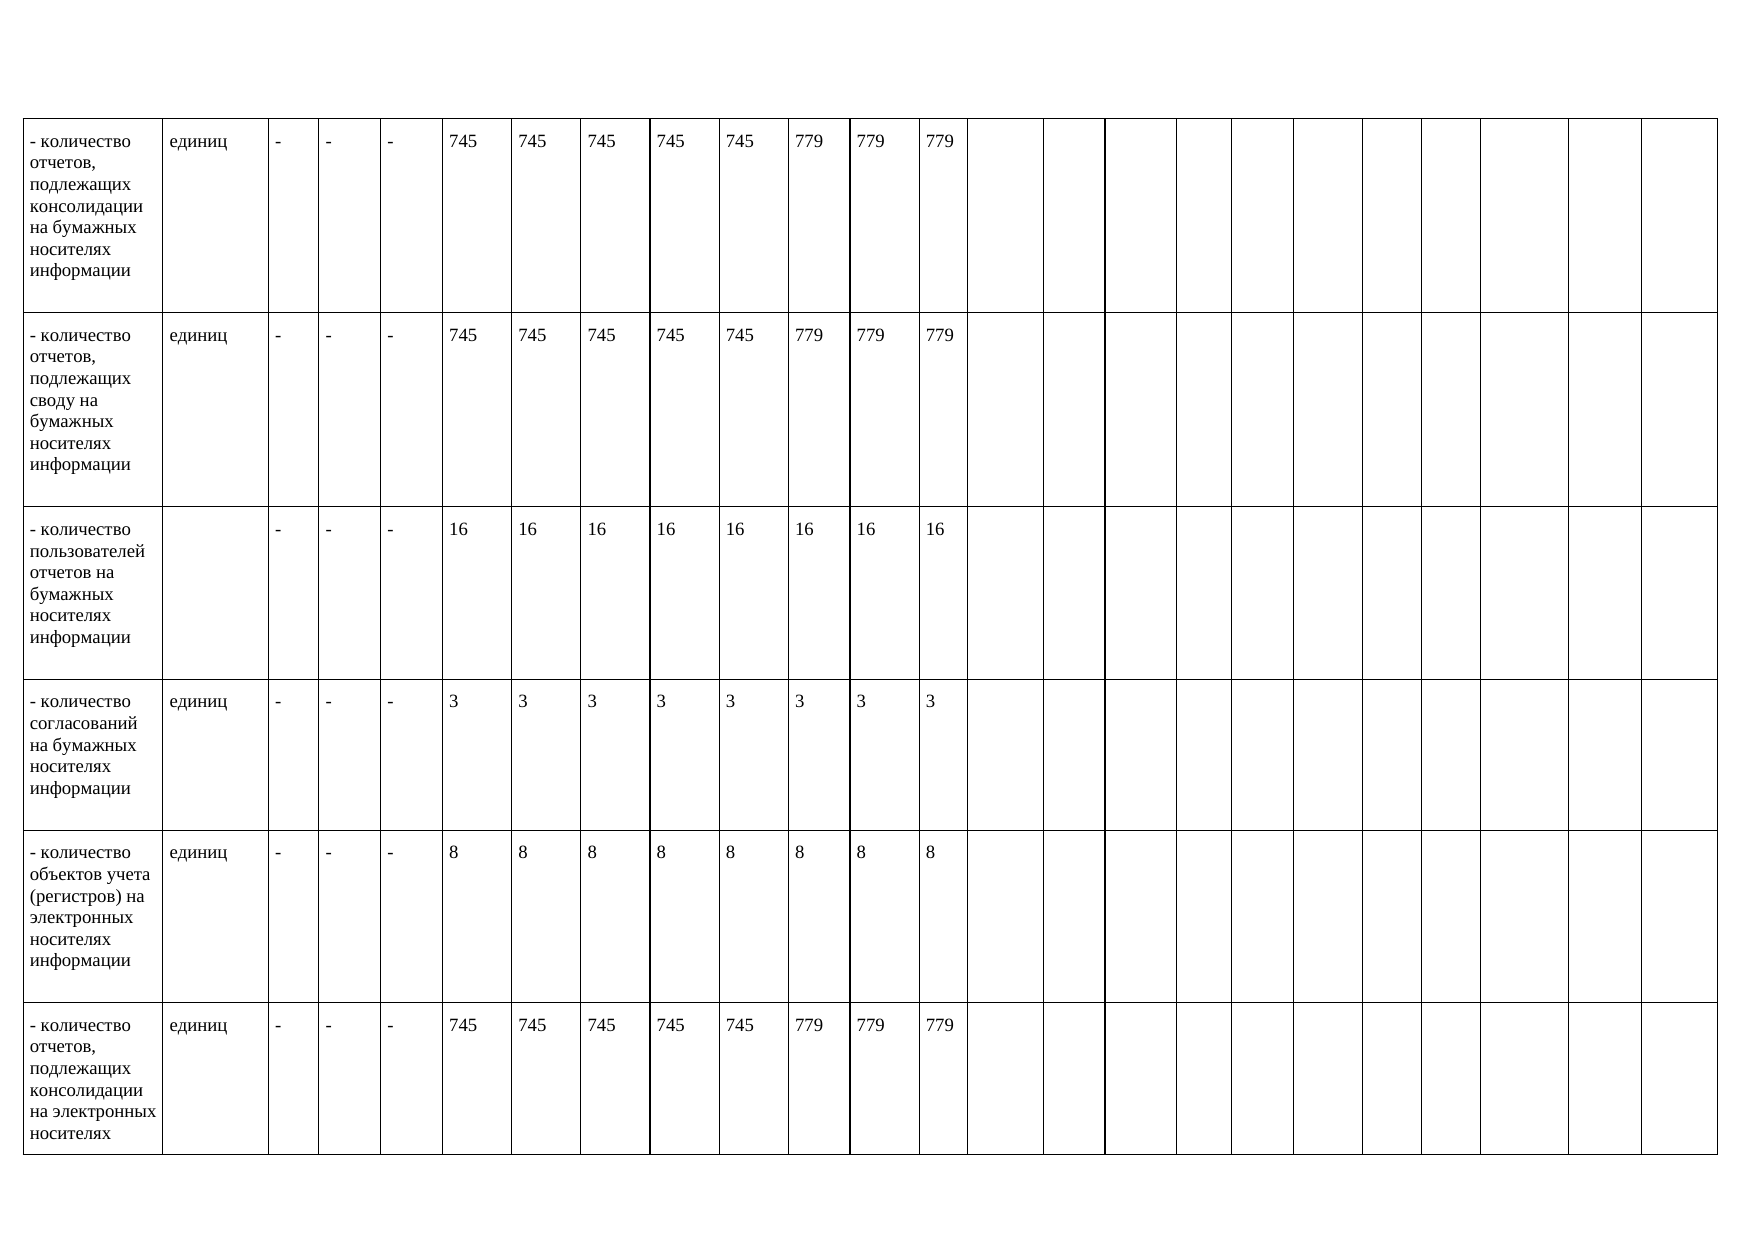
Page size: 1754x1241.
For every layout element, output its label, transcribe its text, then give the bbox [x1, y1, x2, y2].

table_cell - [269, 680, 318, 830]
table_cell 779 [789, 1003, 849, 1154]
table_cell единиц [163, 680, 268, 830]
table_cell - [381, 507, 442, 679]
table_cell [1481, 507, 1568, 679]
table_cell - количество согласований на бумажных носителях информации [24, 680, 162, 830]
table_cell [1177, 119, 1231, 312]
table_cell 16 [512, 507, 580, 679]
table_cell [1642, 119, 1717, 312]
table_cell 779 [851, 119, 919, 312]
table_cell [163, 507, 268, 679]
table_cell 3 [789, 680, 849, 830]
table_cell 16 [920, 507, 967, 679]
table_cell 745 [651, 119, 719, 312]
table_cell 3 [512, 680, 580, 830]
table_cell [1569, 1003, 1641, 1154]
table_cell 745 [651, 313, 719, 506]
table_cell 779 [789, 313, 849, 506]
table_cell 3 [720, 680, 788, 830]
table_cell - количество отчетов, подлежащих своду на бумажных носителях информации [24, 313, 162, 506]
table_cell 745 [581, 119, 649, 312]
table_cell [1177, 313, 1231, 506]
table_cell 8 [651, 831, 719, 1002]
table_cell - количество пользователей отчетов на бумажных носителях информации [24, 507, 162, 679]
table_cell - количество отчетов, подлежащих консолидации на бумажных носителях информации [24, 119, 162, 312]
table_cell [1177, 507, 1231, 679]
table_cell 779 [920, 313, 967, 506]
table_cell 8 [581, 831, 649, 1002]
table_cell [1363, 313, 1421, 506]
table_cell 745 [512, 119, 580, 312]
table_cell - [381, 831, 442, 1002]
table_cell [1422, 313, 1480, 506]
table_cell [1569, 119, 1641, 312]
table_cell [1481, 313, 1568, 506]
table_cell единиц [163, 1003, 268, 1154]
table_cell 779 [851, 313, 919, 506]
table_cell [1642, 313, 1717, 506]
table_cell [1232, 831, 1293, 1002]
table_cell [1569, 507, 1641, 679]
table_cell [1106, 1003, 1176, 1154]
table_cell 745 [720, 313, 788, 506]
table_cell [1044, 1003, 1104, 1154]
table_cell 745 [581, 313, 649, 506]
table_cell [1044, 507, 1104, 679]
table_cell [1232, 119, 1293, 312]
table_cell [1481, 680, 1568, 830]
table_cell - [269, 313, 318, 506]
table_cell 16 [851, 507, 919, 679]
table_cell [1422, 680, 1480, 830]
table_cell [1363, 831, 1421, 1002]
table_cell 16 [720, 507, 788, 679]
table_cell 16 [581, 507, 649, 679]
table_cell 8 [512, 831, 580, 1002]
table_cell [968, 1003, 1043, 1154]
table_cell [1294, 1003, 1362, 1154]
table_cell [968, 680, 1043, 830]
table_cell [1232, 507, 1293, 679]
table_cell 779 [789, 119, 849, 312]
table_cell [1363, 507, 1421, 679]
table_cell 745 [443, 119, 511, 312]
table_cell - [381, 680, 442, 830]
table_cell - [319, 1003, 380, 1154]
table_cell [1106, 680, 1176, 830]
table_cell [1569, 680, 1641, 830]
table_cell - [319, 507, 380, 679]
table_cell 745 [581, 1003, 649, 1154]
table_cell [968, 831, 1043, 1002]
table_cell 3 [581, 680, 649, 830]
table_cell [1422, 119, 1480, 312]
table_cell - [381, 313, 442, 506]
table_cell 745 [512, 1003, 580, 1154]
table_cell [1569, 313, 1641, 506]
table_cell [1422, 1003, 1480, 1154]
table_cell [1642, 1003, 1717, 1154]
table_cell - [319, 313, 380, 506]
table_cell 779 [920, 1003, 967, 1154]
table_cell [1481, 831, 1568, 1002]
table_cell 8 [443, 831, 511, 1002]
table_cell [1106, 507, 1176, 679]
table_cell 745 [443, 313, 511, 506]
table_cell [1177, 1003, 1231, 1154]
table_cell - [269, 831, 318, 1002]
table_cell [968, 313, 1043, 506]
table_cell 745 [720, 119, 788, 312]
table_cell единиц [163, 831, 268, 1002]
table_cell [1106, 313, 1176, 506]
table_cell единиц [163, 313, 268, 506]
table_cell [1232, 680, 1293, 830]
table_cell - [319, 680, 380, 830]
table_cell [1642, 507, 1717, 679]
table_cell [1294, 313, 1362, 506]
table_cell 3 [651, 680, 719, 830]
table_cell [1044, 680, 1104, 830]
table_cell 8 [720, 831, 788, 1002]
table_cell [968, 119, 1043, 312]
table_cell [24, 1003, 162, 1154]
table_cell 745 [651, 1003, 719, 1154]
table_cell [1642, 831, 1717, 1002]
table_cell 3 [920, 680, 967, 830]
table_cell 3 [443, 680, 511, 830]
table_cell [1569, 831, 1641, 1002]
table_cell [1481, 1003, 1568, 1154]
table_cell 8 [851, 831, 919, 1002]
table_cell [1422, 507, 1480, 679]
table_cell [1422, 831, 1480, 1002]
table_cell [1294, 680, 1362, 830]
table_cell [1294, 831, 1362, 1002]
table_cell [1481, 119, 1568, 312]
table_cell - [319, 831, 380, 1002]
table_cell - [381, 119, 442, 312]
table_cell [1177, 680, 1231, 830]
table_cell [1177, 831, 1231, 1002]
table_cell 16 [651, 507, 719, 679]
table_cell - [319, 119, 380, 312]
table_cell 8 [920, 831, 967, 1002]
table_cell 745 [720, 1003, 788, 1154]
table_cell - [269, 507, 318, 679]
table_cell [968, 507, 1043, 679]
table_cell - [381, 1003, 442, 1154]
table_cell [1363, 680, 1421, 830]
table_cell [1044, 831, 1104, 1002]
table_cell 3 [851, 680, 919, 830]
table_cell единиц [163, 119, 268, 312]
table_cell [1294, 119, 1362, 312]
table_cell 8 [789, 831, 849, 1002]
table_cell [1106, 831, 1176, 1002]
table_cell - количество объектов учета (регистров) на электронных носителях информации [24, 831, 162, 1002]
table_cell 779 [851, 1003, 919, 1154]
table_cell [1044, 119, 1104, 312]
table_cell 16 [443, 507, 511, 679]
table_cell - [269, 119, 318, 312]
table_cell 779 [920, 119, 967, 312]
table_cell [1642, 680, 1717, 830]
table_cell [1106, 119, 1176, 312]
table_cell - [269, 1003, 318, 1154]
table_cell 745 [443, 1003, 511, 1154]
table_cell [1363, 119, 1421, 312]
table_cell [1232, 313, 1293, 506]
table_cell 745 [512, 313, 580, 506]
table_cell 16 [789, 507, 849, 679]
table_cell [1363, 1003, 1421, 1154]
table_cell [1044, 313, 1104, 506]
table_cell [1294, 507, 1362, 679]
table_cell [1232, 1003, 1293, 1154]
